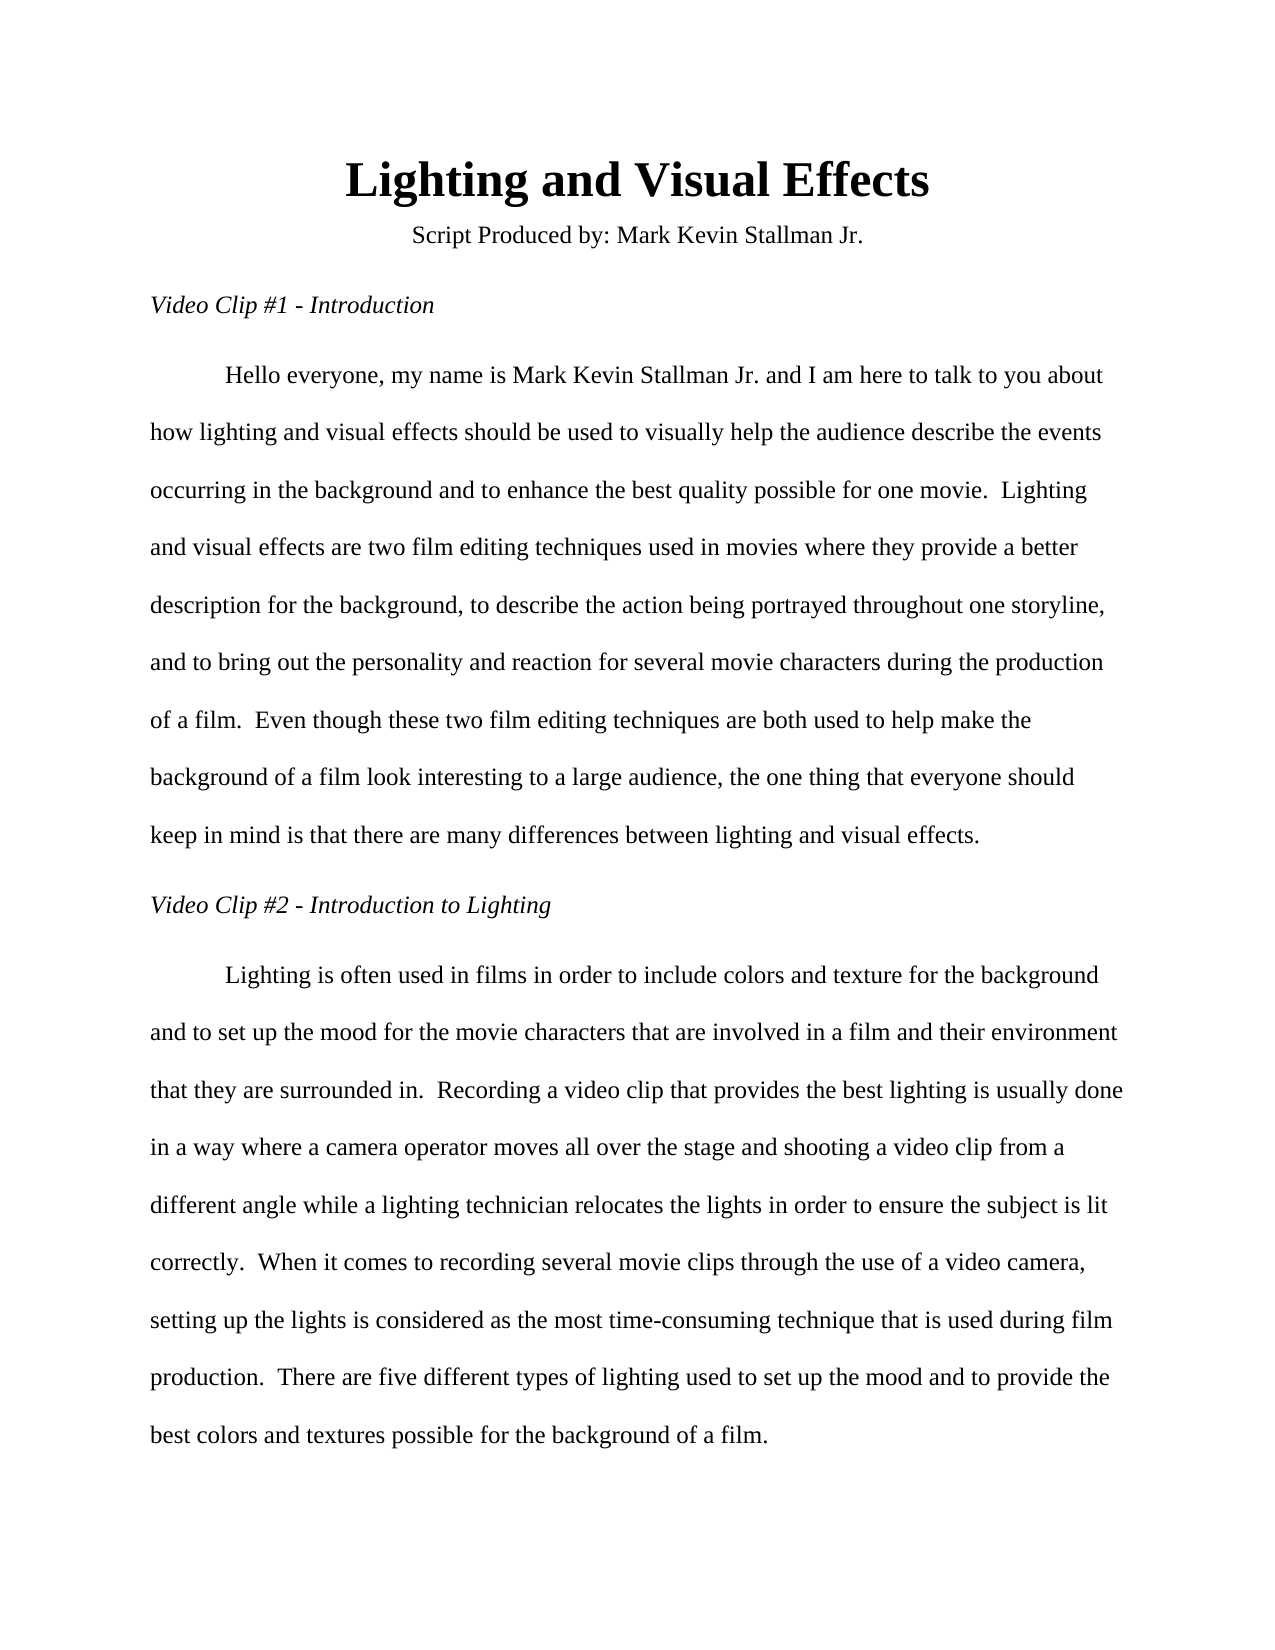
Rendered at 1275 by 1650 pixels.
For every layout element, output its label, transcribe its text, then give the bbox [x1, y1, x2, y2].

text Script Produced by: Mark Kevin Stallman Jr. [150, 220, 1125, 249]
text Video Clip #1 - Introduction [150, 290, 1125, 319]
text Lighting is often used in films in order to include colors and texture for the background and to set up the mood for the movie characters that are involved in a film and their environment that they are surrounded in. Recording a video clip that provides the best lighting is usually done in a way where a camera operator moves all over the stage and shooting a video clip from a different angle while a lighting technician relocates the lights in order to ensure the subject is lit correctly. When it comes to recording several movie clips through the use of a video camera, setting up the lights is considered as the most time-consuming technique that is used during film production. There are five different types of lighting used to set up the mood and to provide the best colors and textures possible for the background of a film. [150, 960, 1125, 1449]
text Video Clip #2 - Introduction to Lighting [150, 890, 1125, 919]
text Lighting and Visual Effects [150, 150, 1125, 207]
text Hello everyone, my name is Mark Kevin Stallman Jr. and I am here to talk to you about how lighting and visual effects should be used to visually help the audience describe the events occurring in the background and to enhance the best quality possible for one movie. Lighting and visual effects are two film editing techniques used in movies where they provide a better description for the background, to describe the action being portrayed throughout one storyline, and to bring out the personality and reaction for several movie characters during the production of a film. Even though these two film editing techniques are both used to help make the background of a film look interesting to a large audience, the one thing that everyone should keep in mind is that there are many differences between lighting and visual effects. [150, 360, 1125, 849]
